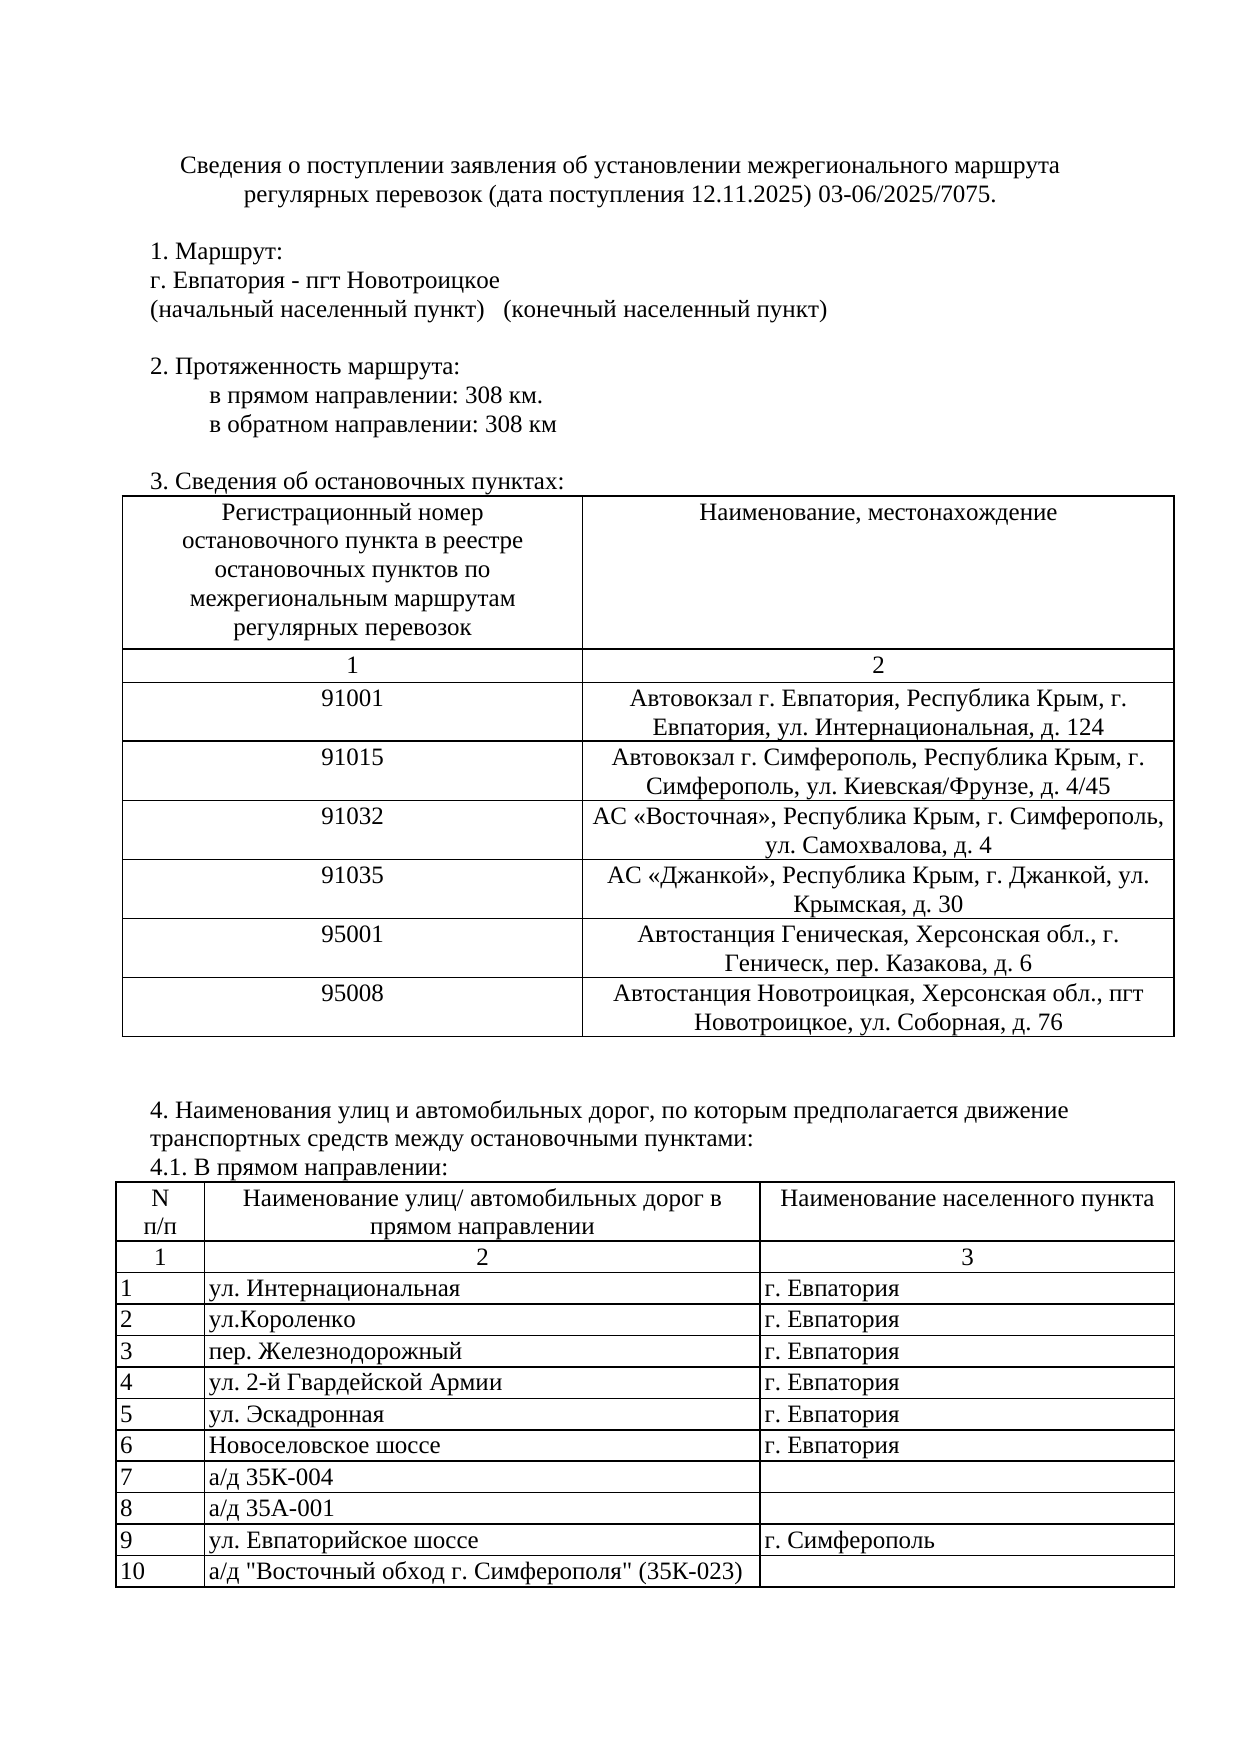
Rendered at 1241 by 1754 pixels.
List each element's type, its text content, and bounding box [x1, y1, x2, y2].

table_cell а/д 35К-004 [205, 1462, 759, 1492]
table_header Наименование населенного пункта [761, 1183, 1174, 1240]
table_cell 8 [117, 1493, 204, 1523]
table_cell г. Евпатория [761, 1368, 1174, 1397]
text (начальный населенный пункт) (конечный населенный пункт) [150, 294, 1090, 322]
table_cell 5 [117, 1399, 204, 1429]
table_cell 2 [117, 1305, 204, 1334]
table_cell г. Евпатория [761, 1273, 1174, 1303]
table_cell 91015 [123, 742, 582, 799]
table_cell 6 [117, 1431, 204, 1460]
text в обратном направлении: 308 км [150, 409, 1090, 437]
table_cell 91001 [123, 683, 582, 740]
table_cell 4 [117, 1368, 204, 1397]
table_header N п/п [117, 1183, 204, 1240]
text 4. Наименования улиц и автомобильных дорог, по которым предполагается движение транспортных средств между остановочными пунктами: [150, 1095, 1090, 1152]
table_cell г. Евпатория [761, 1431, 1174, 1460]
table_cell г. Симферополь [761, 1525, 1174, 1555]
table_cell [761, 1556, 1174, 1586]
table_cell 2 [583, 650, 1173, 681]
table_cell Новоселовское шоссе [205, 1431, 759, 1460]
table_cell 2 [205, 1242, 759, 1272]
table_header Регистрационный номер остановочного пункта в реестре остановочных пунктов по межрегиональным маршрутам регулярных перевозок [123, 497, 582, 648]
table_cell 3 [761, 1242, 1174, 1272]
table_cell г. Евпатория [761, 1336, 1174, 1366]
table_cell Автостанция Новотроицкая, Херсонская обл., пгт Новотроицкое, ул. Соборная, д. 76 [583, 978, 1173, 1036]
table_cell 91035 [123, 860, 582, 918]
table_cell г. Евпатория [761, 1305, 1174, 1334]
table_cell ул. 2-й Гвардейской Армии [205, 1368, 759, 1397]
text 3. Сведения об остановочных пунктах: [150, 466, 1090, 495]
table_header Наименование, местонахождение [583, 497, 1173, 648]
table_cell [761, 1493, 1174, 1523]
table_cell АС «Джанкой», Республика Крым, г. Джанкой, ул. Крымская, д. 30 [583, 860, 1173, 918]
text 1. Маршрут: [150, 236, 1090, 265]
table_cell ул.Короленко [205, 1305, 759, 1334]
table_cell АС «Восточная», Республика Крым, г. Симферополь, ул. Самохвалова, д. 4 [583, 801, 1173, 858]
table_cell 1 [117, 1273, 204, 1303]
table_cell пер. Железнодорожный [205, 1336, 759, 1366]
table_cell [761, 1462, 1174, 1492]
text Сведения о поступлении заявления об установлении межрегионального маршрута регулярных перевозок (дата поступления 12.11.2025) 03-06/2025/7075. [150, 150, 1090, 207]
table_cell а/д 35А-001 [205, 1493, 759, 1523]
text 2. Протяженность маршрута: [150, 351, 1090, 380]
table_cell Автостанция Геническая, Херсонская обл., г. Геническ, пер. Казакова, д. 6 [583, 919, 1173, 977]
table_cell Автовокзал г. Евпатория, Республика Крым, г. Евпатория, ул. Интернациональная, д. 124 [583, 683, 1173, 740]
table_cell ул. Интернациональная [205, 1273, 759, 1303]
table_cell 95001 [123, 919, 582, 977]
table_cell 95008 [123, 978, 582, 1036]
table_cell 10 [117, 1556, 204, 1586]
table_cell 1 [117, 1242, 204, 1272]
table_cell ул. Эскадронная [205, 1399, 759, 1429]
table_header Наименование улиц/ автомобильных дорог в прямом направлении [205, 1183, 759, 1240]
table_cell 7 [117, 1462, 204, 1492]
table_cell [205, 1556, 759, 1586]
table_cell 1 [123, 650, 582, 681]
table_cell г. Евпатория [761, 1399, 1174, 1429]
text 4.1. В прямом направлении: [150, 1152, 1090, 1181]
table_cell 3 [117, 1336, 204, 1366]
table_cell 9 [117, 1525, 204, 1555]
table_cell 91032 [123, 801, 582, 858]
table_cell Автовокзал г. Симферополь, Республика Крым, г. Симферополь, ул. Киевская/Фрунзе, д. 4/45 [583, 742, 1173, 799]
table_cell ул. Евпаторийское шоссе [205, 1525, 759, 1555]
text в прямом направлении: 308 км. [150, 380, 1090, 409]
text г. Евпатория - пгт Новотроицкое [150, 265, 1090, 294]
